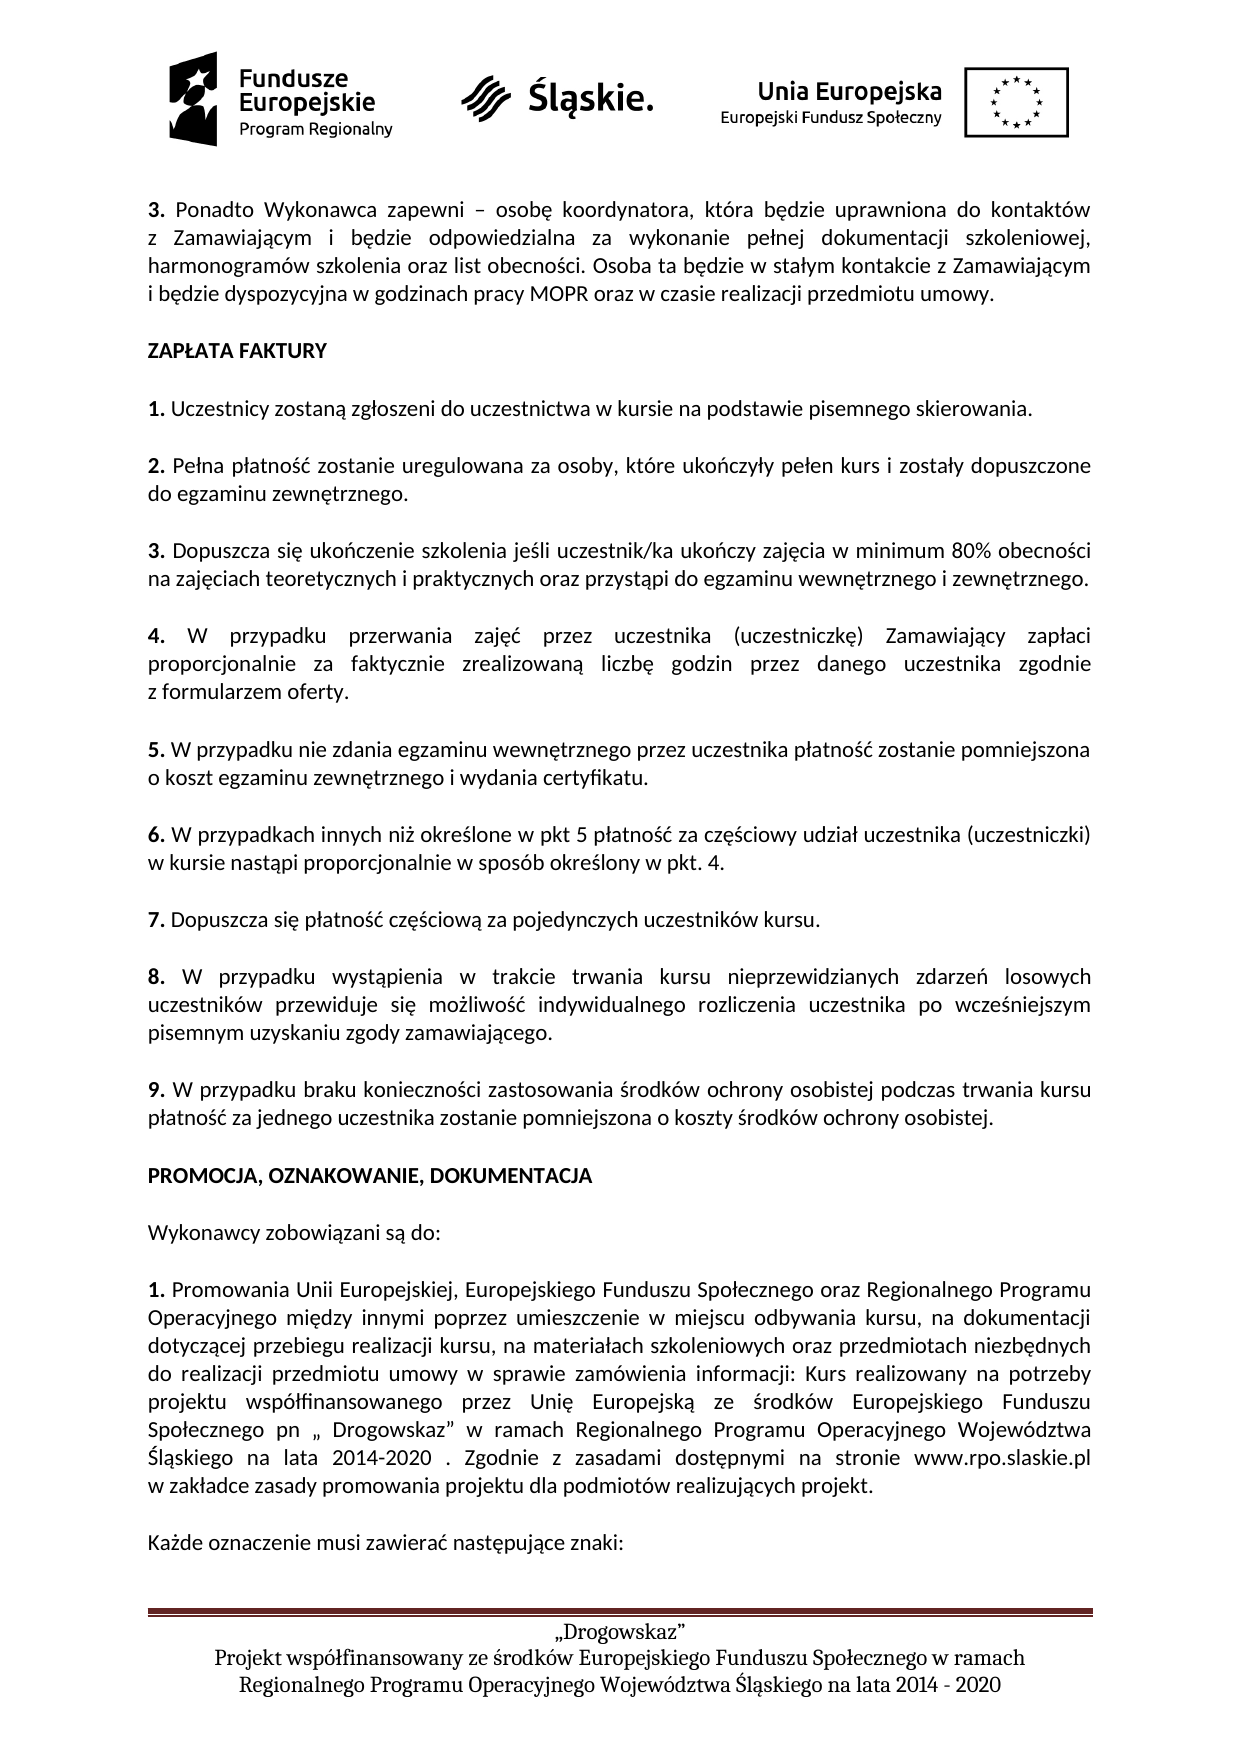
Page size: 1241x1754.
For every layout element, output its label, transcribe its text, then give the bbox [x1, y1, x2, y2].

text 7. Dopuszcza się płatność częściową za pojedynczych uczestników kursu. [148, 905, 1093, 933]
text Każde oznaczenie musi zawierać następujące znaki: [148, 1528, 1093, 1556]
text 6. W przypadkach innych niż określone w pkt 5 płatność za częściowy udział uczestnika (uczestniczki) w kursie nastąpi proporcjonalnie w sposób określony w pkt. 4. [148, 820, 1093, 876]
text 3. Ponadto Wykonawca zapewni – osobę koordynatora, która będzie uprawniona do kontaktów z Zamawiającym i będzie odpowiedzialna za wykonanie pełnej dokumentacji szkoleniowej, harmonogramów szkolenia oraz list obecności. Osoba ta będzie w stałym kontakcie z Zamawiającym i będzie dyspozycyjna w godzinach pracy MOPR oraz w czasie realizacji przedmiotu umowy. [148, 195, 1093, 307]
text 3. Dopuszcza się ukończenie szkolenia jeśli uczestnik/ka ukończy zajęcia w minimum 80% obecności na zajęciach teoretycznych i praktycznych oraz przystąpi do egzaminu wewnętrznego i zewnętrznego. [148, 536, 1093, 592]
text 1. Promowania Unii Europejskiej, Europejskiego Funduszu Społecznego oraz Regionalnego Programu Operacyjnego między innymi poprzez umieszczenie w miejscu odbywania kursu, na dokumentacji dotyczącej przebiegu realizacji kursu, na materiałach szkoleniowych oraz przedmiotach niezbędnych do realizacji przedmiotu umowy w sprawie zamówienia informacji: Kurs realizowany na potrzeby projektu współfinansowanego przez Unię Europejską ze środków Europejskiego Funduszu Społecznego pn „ Drogowskaz” w ramach Regionalnego Programu Operacyjnego Województwa Śląskiego na lata 2014-2020 . Zgodnie z zasadami dostępnymi na stronie www.rpo.slaskie.pl w zakładce zasady promowania projektu dla podmiotów realizujących projekt. [148, 1275, 1093, 1499]
text ZAPŁATA FAKTURY [148, 337, 1093, 365]
text 1. Uczestnicy zostaną zgłoszeni do uczestnictwa w kursie na podstawie pisemnego skierowania. [148, 394, 1093, 422]
picture [147, 29, 1091, 168]
text Wykonawcy zobowiązani są do: [148, 1218, 1093, 1246]
text 9. W przypadku braku konieczności zastosowania środków ochrony osobistej podczas trwania kursu płatność za jednego uczestnika zostanie pomniejszona o koszty środków ochrony osobistej. [148, 1076, 1093, 1132]
text 2. Pełna płatność zostanie uregulowana za osoby, które ukończyły pełen kurs i zostały dopuszczone do egzaminu zewnętrznego. [148, 451, 1093, 507]
text 8. W przypadku wystąpienia w trakcie trwania kursu nieprzewidzianych zdarzeń losowych uczestników przewiduje się możliwość indywidualnego rozliczenia uczestnika po wcześniejszym pisemnym uzyskaniu zgody zamawiającego. [148, 962, 1093, 1046]
text 5. W przypadku nie zdania egzaminu wewnętrznego przez uczestnika płatność zostanie pomniejszona o koszt egzaminu zewnętrznego i wydania certyfikatu. [148, 735, 1093, 791]
text PROMOCJA, OZNAKOWANIE, DOKUMENTACJA [148, 1161, 1093, 1189]
text 4. W przypadku przerwania zajęć przez uczestnika (uczestniczkę) Zamawiający zapłaci proporcjonalnie za faktycznie zrealizowaną liczbę godzin przez danego uczestnika zgodnie z formularzem oferty. [148, 621, 1093, 706]
